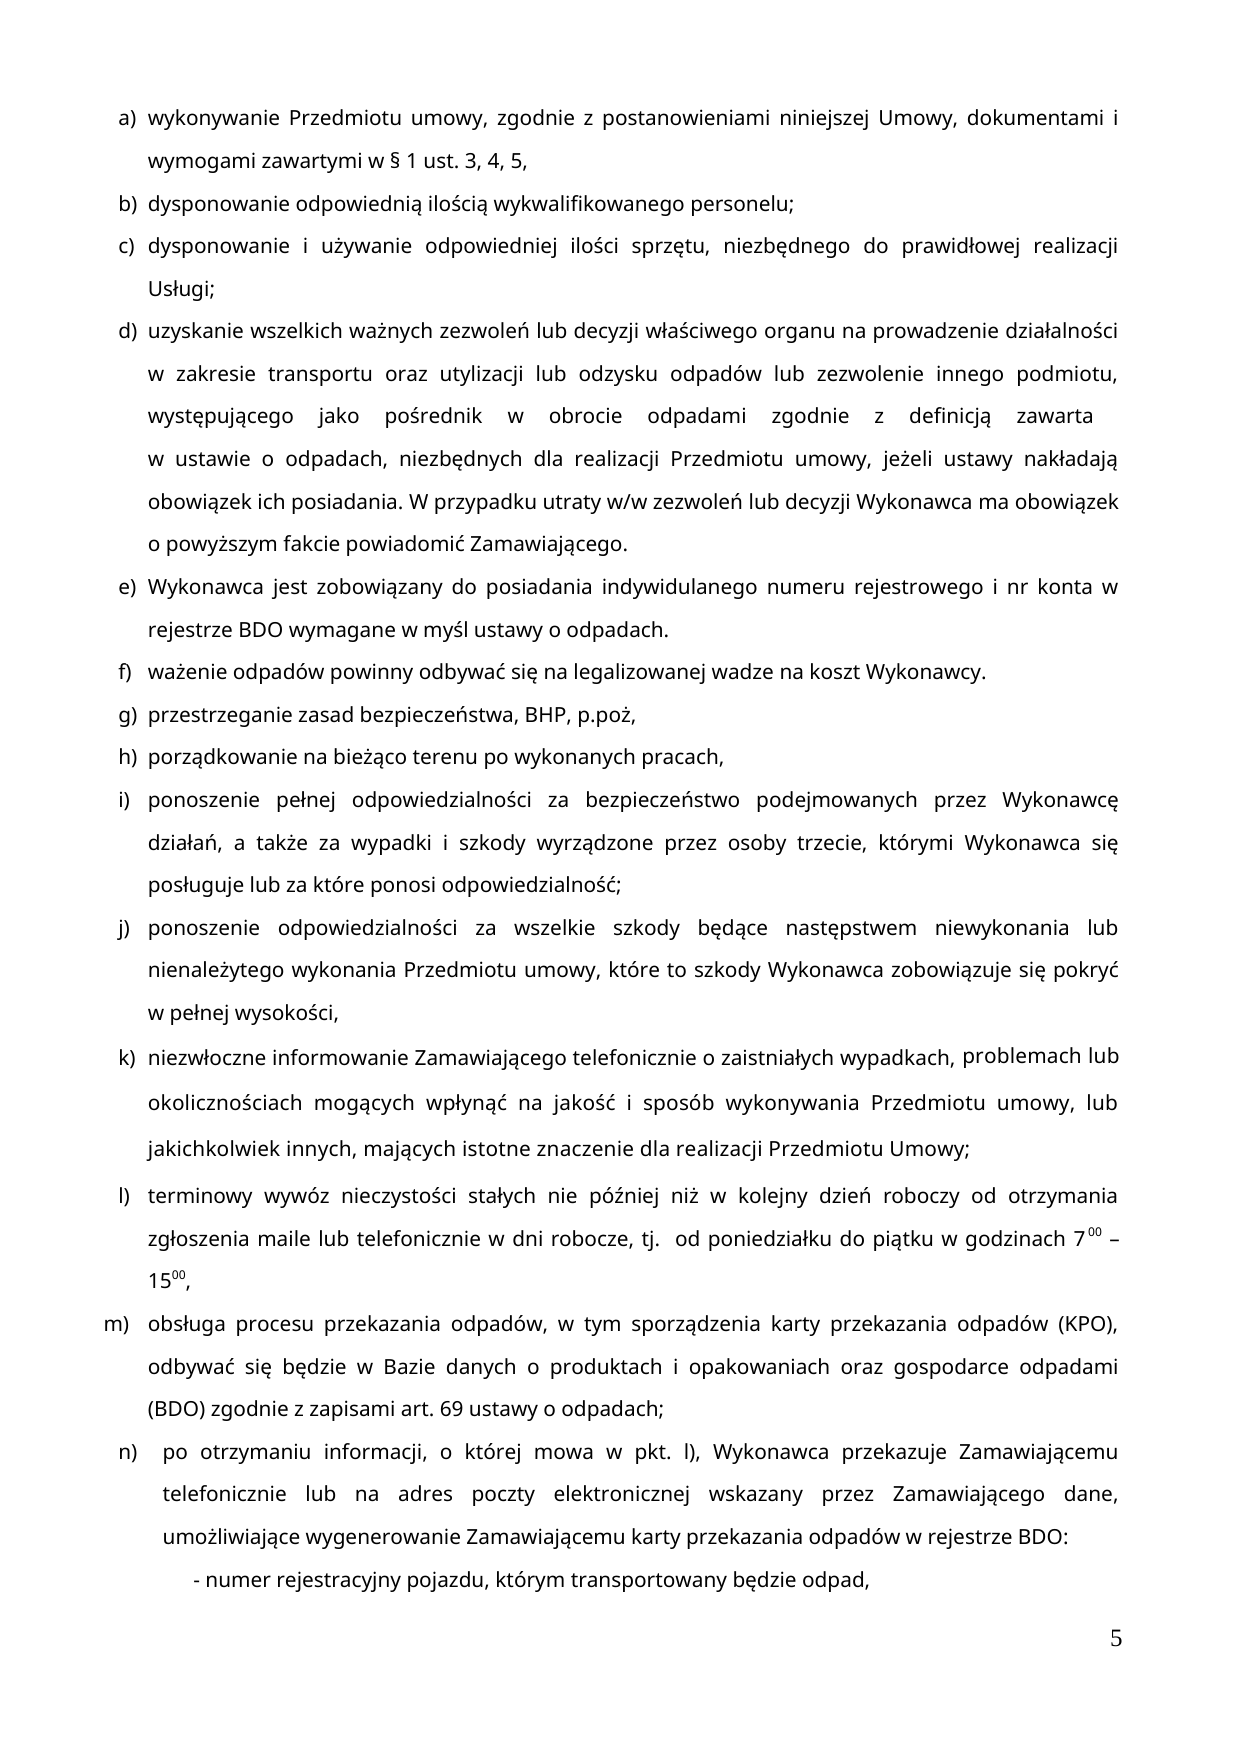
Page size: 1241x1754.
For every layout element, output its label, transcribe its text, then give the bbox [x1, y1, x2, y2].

list wykonywanie Przedmiotu umowy, zgodnie z postanowieniami niniejszej Umowy, dokumentami i wymogami zawartymi w § 1 ust. 3, 4, 5, [118, 103, 1120, 174]
list porządkowanie na bieżąco terenu po wykonanych pracach, [118, 742, 1120, 771]
list ponoszenie pełnej odpowiedzialności za bezpieczeństwo podejmowanych przez Wykonawcę działań, a także za wypadki i szkody wyrządzone przez osoby trzecie, którymi Wykonawca się posługuje lub za które ponosi odpowiedzialność; [118, 785, 1120, 899]
list dysponowanie odpowiednią ilością wykwalifikowanego personelu; [118, 189, 1120, 217]
list Wykonawca jest zobowiązany do posiadania indywidulanego numeru rejestrowego i nr konta w rejestrze BDO wymagane w myśl ustawy o odpadach. [118, 572, 1120, 643]
list terminowy wywóz nieczystości stałych nie później niż w kolejny dzień roboczy od otrzymania zgłoszenia maile lub telefonicznie w dni robocze, tj. od poniedziałku do piątku w godzinach 700 – 1500, [118, 1181, 1120, 1295]
list przestrzeganie zasad bezpieczeństwa, BHP, p.poż, [118, 700, 1120, 728]
text - numer rejestracyjny pojazdu, którym transportowany będzie odpad, [193, 1565, 1120, 1593]
list niezwłoczne informowanie Zamawiającego telefonicznie o zaistniałych wypadkach, problemach lub okolicznościach mogących wpłynąć na jakość i sposób wykonywania Przedmiotu umowy, lub jakichkolwiek innych, mających istotne znaczenie dla realizacji Przedmiotu Umowy; [118, 1041, 1120, 1166]
list obsługa procesu przekazania odpadów, w tym sporządzenia karty przekazania odpadów (KPO), odbywać się będzie w Bazie danych o produktach i opakowaniach oraz gospodarce odpadami (BDO) zgodnie z zapisami art. 69 ustawy o odpadach; [103, 1309, 1120, 1423]
list po otrzymaniu informacji, o której mowa w pkt. l), Wykonawca przekazuje Zamawiającemu telefonicznie lub na adres poczty elektronicznej wskazany przez Zamawiającego dane, umożliwiające wygenerowanie Zamawiającemu karty przekazania odpadów w rejestrze BDO: [118, 1437, 1120, 1551]
list ważenie odpadów powinny odbywać się na legalizowanej wadze na koszt Wykonawcy. [118, 657, 1120, 686]
list uzyskanie wszelkich ważnych zezwoleń lub decyzji właściwego organu na prowadzenie działalności w zakresie transportu oraz utylizacji lub odzysku odpadów lub zezwolenie innego podmiotu, występującego jako pośrednik w obrocie odpadami zgodnie z definicją zawarta w ustawie o odpadach, niezbędnych dla realizacji Przedmiotu umowy, jeżeli ustawy nakładają obowiązek ich posiadania. W przypadku utraty w/w zezwoleń lub decyzji Wykonawca ma obowiązek o powyższym fakcie powiadomić Zamawiającego. [118, 316, 1120, 558]
list dysponowanie i używanie odpowiedniej ilości sprzętu, niezbędnego do prawidłowej realizacji Usługi; [118, 231, 1120, 302]
list ponoszenie odpowiedzialności za wszelkie szkody będące następstwem niewykonania lub nienależytego wykonania Przedmiotu umowy, które to szkody Wykonawca zobowiązuje się pokryć w pełnej wysokości, [118, 913, 1120, 1027]
